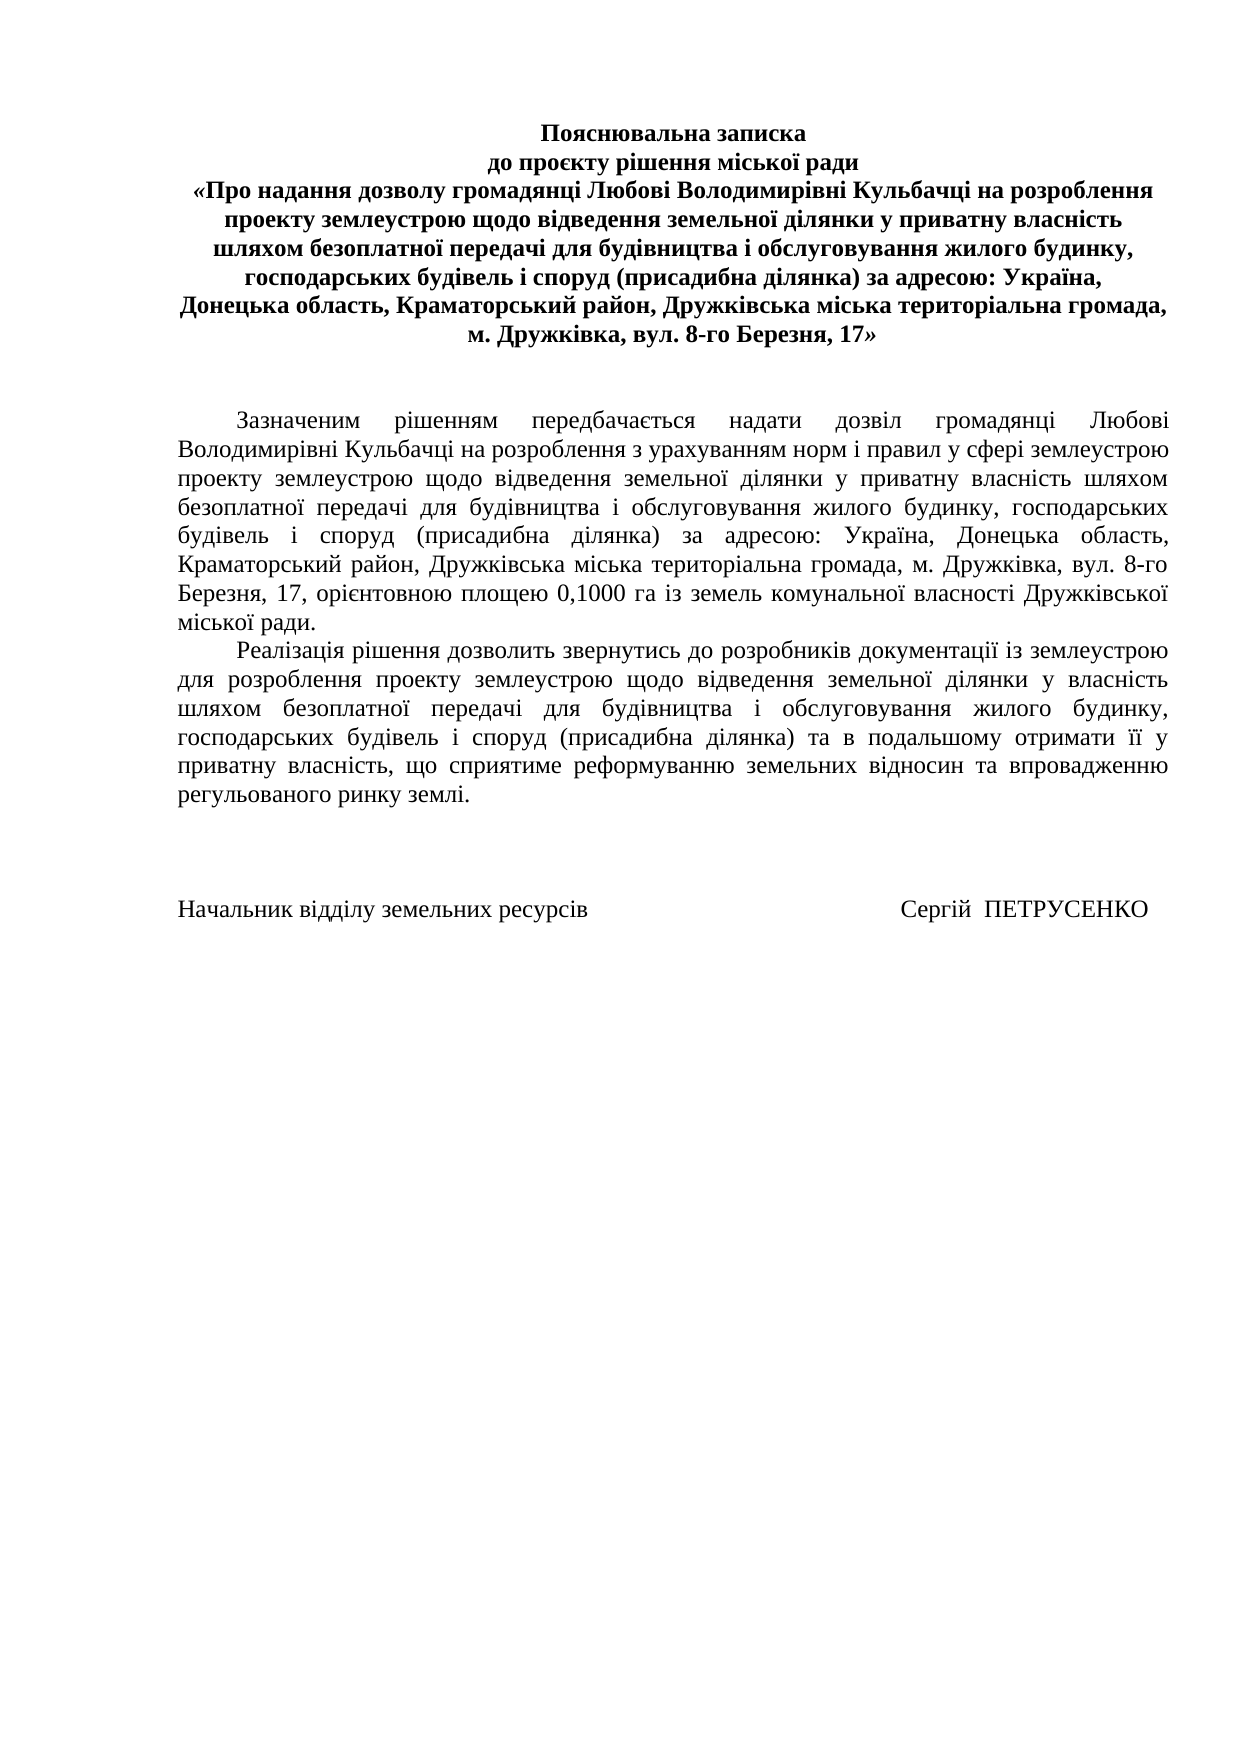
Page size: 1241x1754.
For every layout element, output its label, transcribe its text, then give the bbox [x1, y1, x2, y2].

text Зазначеним рішенням передбачається надати дозвіл громадянці Любові Володимирівні Кульбачці на розроблення з урахуванням норм і правил у сфері землеустрою проекту землеустрою щодо відведення земельної ділянки у приватну власність шляхом безоплатної передачі для будівництва і обслуговування жилого будинку, господарських будівель і споруд (присадибна ділянка) за адресою: Україна, Донецька область, Краматорський район, Дружківська міська територіальна громада, м. Дружківка, вул. 8-го Березня, 17, орієнтовною площею 0,1000 га із земель комунальної власності Дружківської міської ради. [177, 406, 1169, 636]
text «Про надання дозволу громадянці Любові Володимирівні Кульбачці на розроблення проекту землеустрою щодо відведення земельної ділянки у приватну власність шляхом безоплатної передачі для будівництва і обслуговування жилого будинку, господарських будівель і споруд (присадибна ділянка) за адресою: Україна, Донецька область, Краматорський район, Дружківська міська територіальна громада, м. Дружківка, вул. 8-го Березня, 17» [177, 176, 1169, 348]
text Пояснювальна записка [177, 118, 1169, 147]
text до проєкту рішення міської ради [177, 147, 1169, 176]
text Реалізація рішення дозволить звернутись до розробників документації із землеустрою для розроблення проекту землеустрою щодо відведення земельної ділянки у власність шляхом безоплатної передачі для будівництва і обслуговування жилого будинку, господарських будівель і споруд (присадибна ділянка) та в подальшому отримати її у приватну власність, що сприятиме реформуванню земельних відносин та впровадженню регульованого ринку землі. [177, 636, 1169, 808]
text Начальник відділу земельних ресурсів Сергій ПЕТРУСЕНКО [177, 894, 1169, 923]
